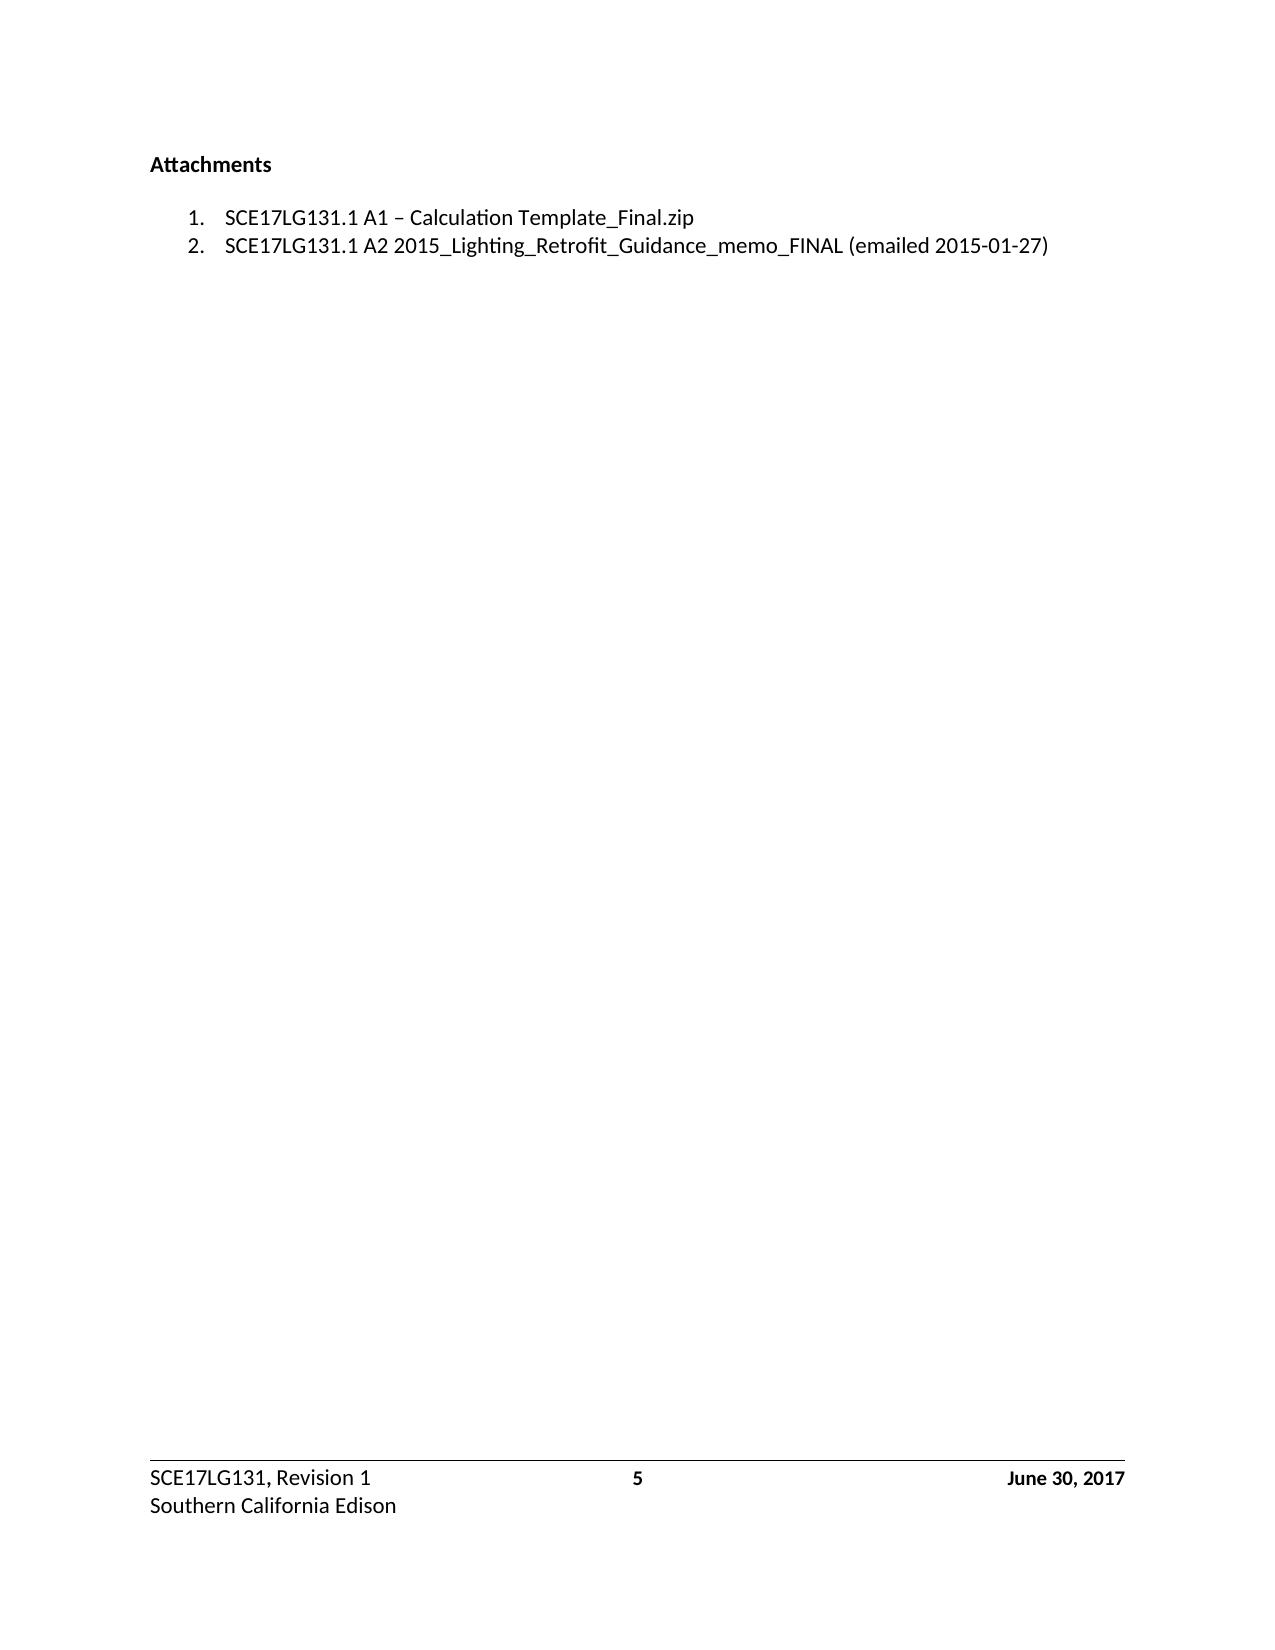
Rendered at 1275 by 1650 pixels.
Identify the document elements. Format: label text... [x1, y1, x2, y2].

list SCE17LG131.1 A1 – Calculation Template_Final.zip [187, 203, 1125, 231]
list SCE17LG131.1 A2 2015_Lighting_Retrofit_Guidance_memo_FINAL (emailed 2015-01-27) [187, 231, 1125, 259]
text Attachments [150, 150, 1125, 178]
